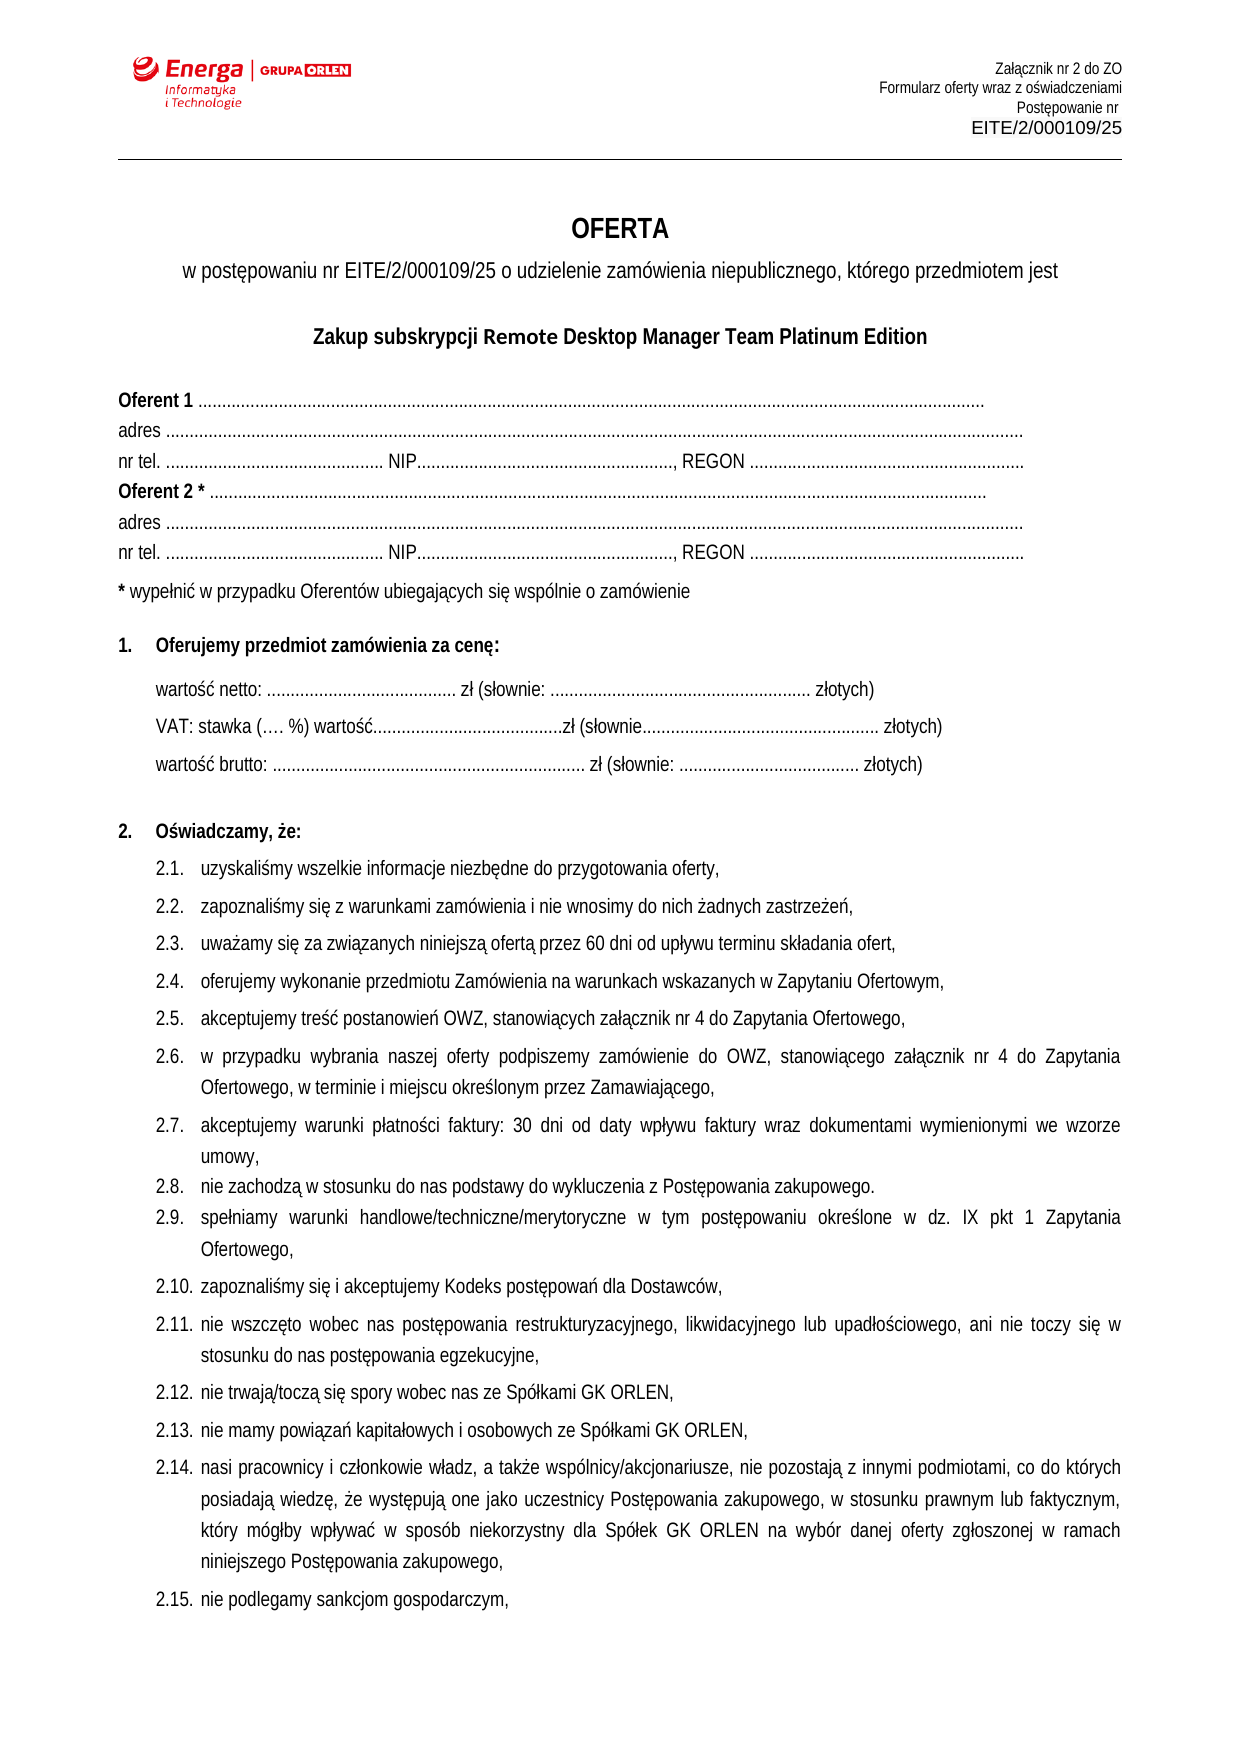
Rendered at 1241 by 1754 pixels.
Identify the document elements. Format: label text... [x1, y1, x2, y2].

list nie trwają/toczą się spory wobec nas ze Spółkami GK ORLEN, [156, 1373, 1122, 1404]
list Oferujemy przedmiot zamówienia za cenę: [118, 631, 1122, 657]
text * wypełnić w przypadku Oferentów ubiegających się wspólnie o zamówienie [118, 579, 1122, 603]
list akceptujemy treść postanowień OWZ, stanowiących załącznik nr 4 do Zapytania Ofertowego, [156, 999, 1122, 1030]
text nr tel. .............................................. NIP......................................................, REGON .......................................................... [118, 540, 1122, 564]
list nie wszczęto wobec nas postępowania restrukturyzacyjnego, likwidacyjnego lub upadłościowego, ani nie toczy się w stosunku do nas postępowania egzekucyjne, [156, 1304, 1122, 1367]
list akceptujemy warunki płatności faktury: 30 dni od daty wpływu faktury wraz dokumentami wymienionymi we wzorze umowy, [156, 1105, 1122, 1168]
list nie zachodzą w stosunku do nas podstawy do wykluczenia z Postępowania zakupowego. [156, 1174, 1122, 1198]
list Oświadczamy, że: [118, 816, 1122, 843]
picture [118, 46, 365, 121]
text adres ..................................................................................................................................................................................... [118, 418, 1122, 442]
list zapoznaliśmy się i akceptujemy Kodeks postępowań dla Dostawców, [156, 1267, 1122, 1298]
text adres ..................................................................................................................................................................................... [118, 510, 1122, 534]
list zapoznaliśmy się z warunkami zamówienia i nie wnosimy do nich żadnych zastrzeżeń, [156, 886, 1122, 918]
text wartość netto: ........................................ zł (słownie: ....................................................... złotych) [156, 669, 1122, 701]
list nie mamy powiązań kapitałowych i osobowych ze Spółkami GK ORLEN, [156, 1410, 1122, 1442]
list spełniamy warunki handlowe/techniczne/merytoryczne w tym postępowaniu określone w dz. IX pkt 1 Zapytania Ofertowego, [156, 1198, 1122, 1260]
list w przypadku wybrania naszej oferty podpiszemy zamówienie do OWZ, stanowiącego załącznik nr 4 do Zapytania Ofertowego, w terminie i miejscu określonym przez Zamawiającego, [156, 1036, 1122, 1099]
text Oferent 2 * .................................................................................................................................................................... [118, 479, 1122, 503]
text w postępowaniu nr EITE/2/000109/25 o udzielenie zamówienia niepublicznego, którego przedmiotem jest [118, 257, 1122, 283]
text nr tel. .............................................. NIP......................................................, REGON .......................................................... [118, 449, 1122, 473]
text Oferent 1 ...................................................................................................................................................................... [118, 388, 1122, 412]
list uzyskaliśmy wszelkie informacje niezbędne do przygotowania oferty, [156, 849, 1122, 880]
list nasi pracownicy i członkowie władz, a także wspólnicy/akcjonariusze, nie pozostają z innymi podmiotami, co do których posiadają wiedzę, że występują one jako uczestnicy Postępowania zakupowego, w stosunku prawnym lub faktycznym, który mógłby wpływać w sposób niekorzystny dla Spółek GK ORLEN na wybór danej oferty zgłoszonej w ramach niniejszego Postępowania zakupowego, [156, 1448, 1122, 1573]
subtitle OFERTA [118, 211, 1122, 245]
text Zakup subskrypcji Remote Desktop Manager Team Platinum Edition [118, 322, 1122, 350]
list uważamy się za związanych niniejszą ofertą przez 60 dni od upływu terminu składania ofert, [156, 924, 1122, 955]
text VAT: stawka (…. %) wartość........................................zł (słownie.................................................. złotych) [156, 707, 1122, 738]
text wartość brutto: .................................................................. zł (słownie: ...................................... złotych) [156, 744, 1122, 776]
list nie podlegamy sankcjom gospodarczym, [156, 1579, 1122, 1610]
list oferujemy wykonanie przedmiotu Zamówienia na warunkach wskazanych w Zapytaniu Ofertowym, [156, 961, 1122, 993]
